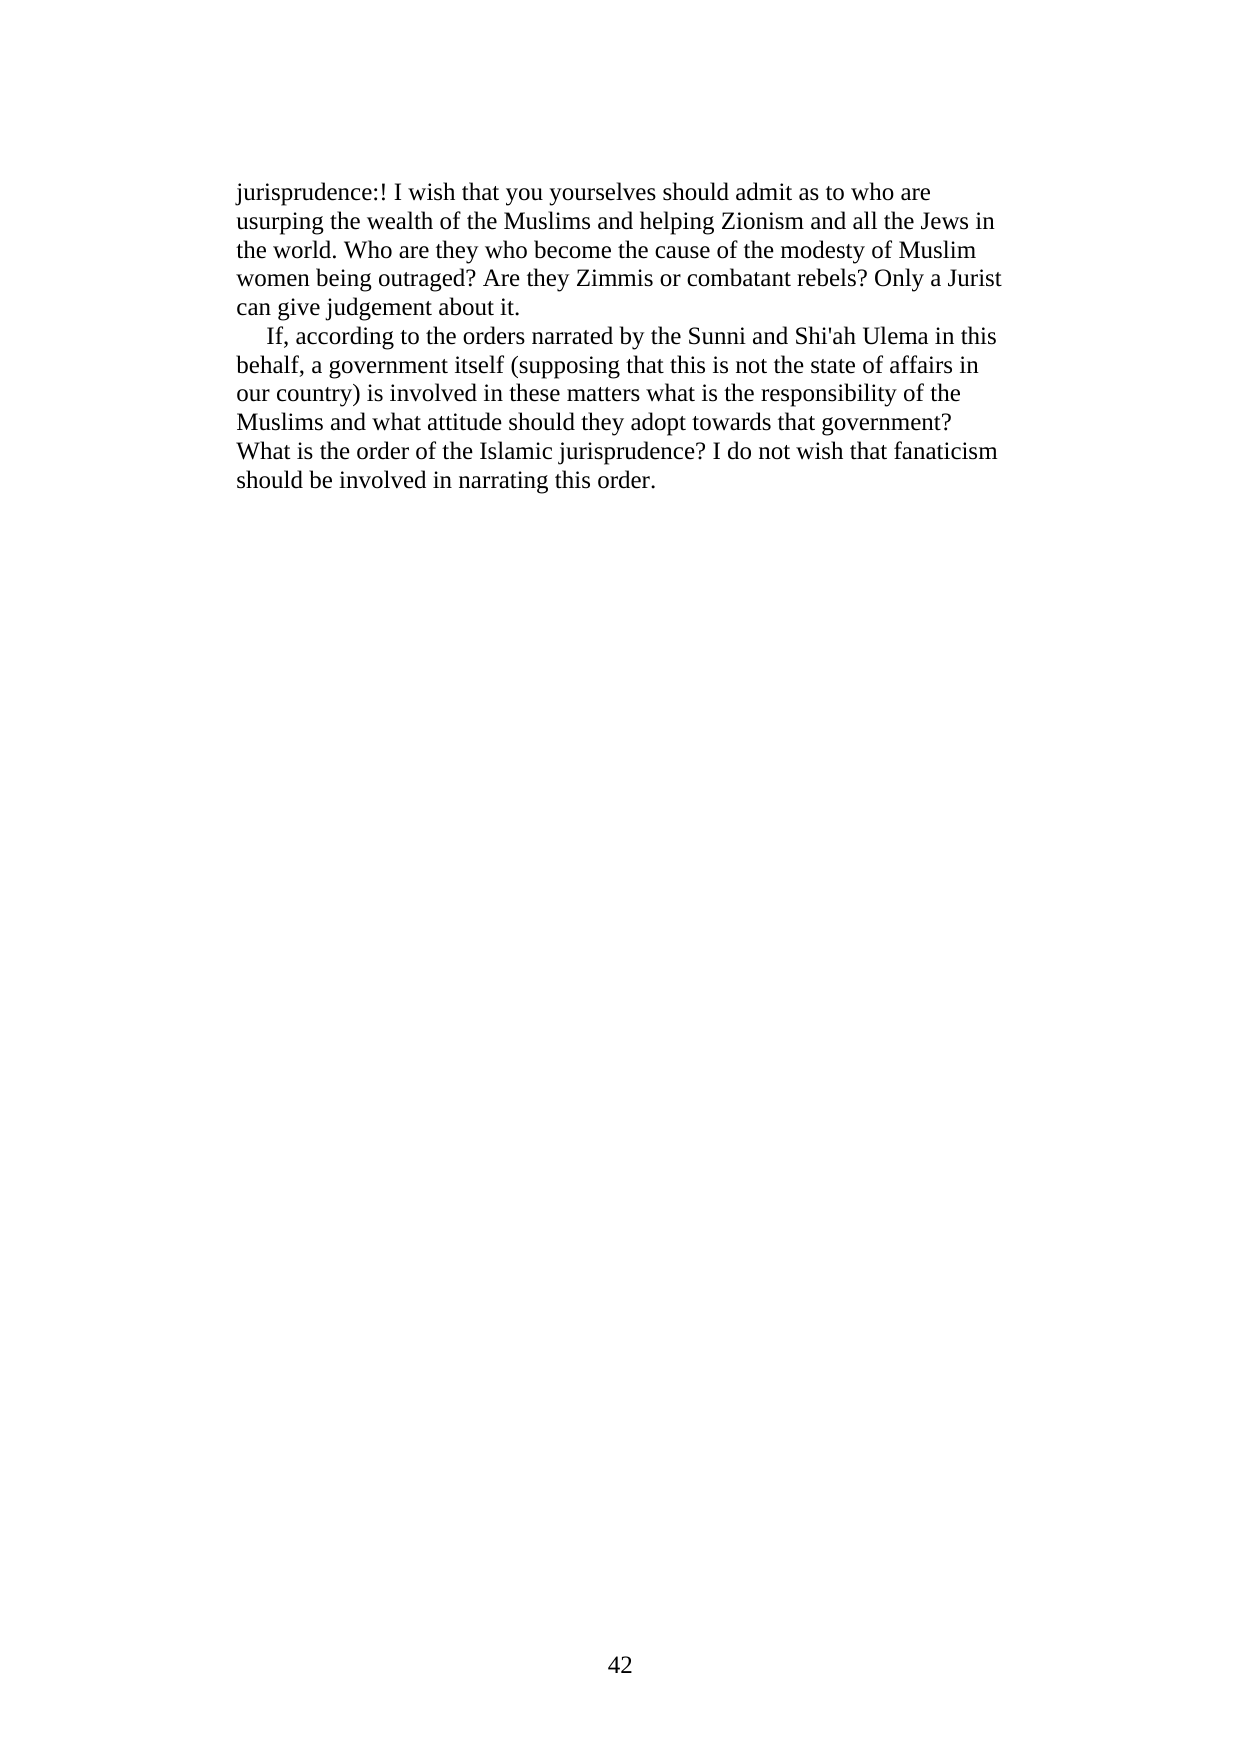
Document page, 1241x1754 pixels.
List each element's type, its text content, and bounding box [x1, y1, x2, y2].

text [236, 177, 1004, 321]
text If, according to the orders narrated by the Sunni and Shi'ah Ulema in this behalf, a government itself (supposing that this is not the state of affairs in our country) is involved in these matters what is the responsibility of the Muslims and what attitude should they adopt towards that government? What is the order of the Islamic jurisprudence? I do not wish that fanaticism should be involved in narrating this order. [236, 321, 1004, 493]
